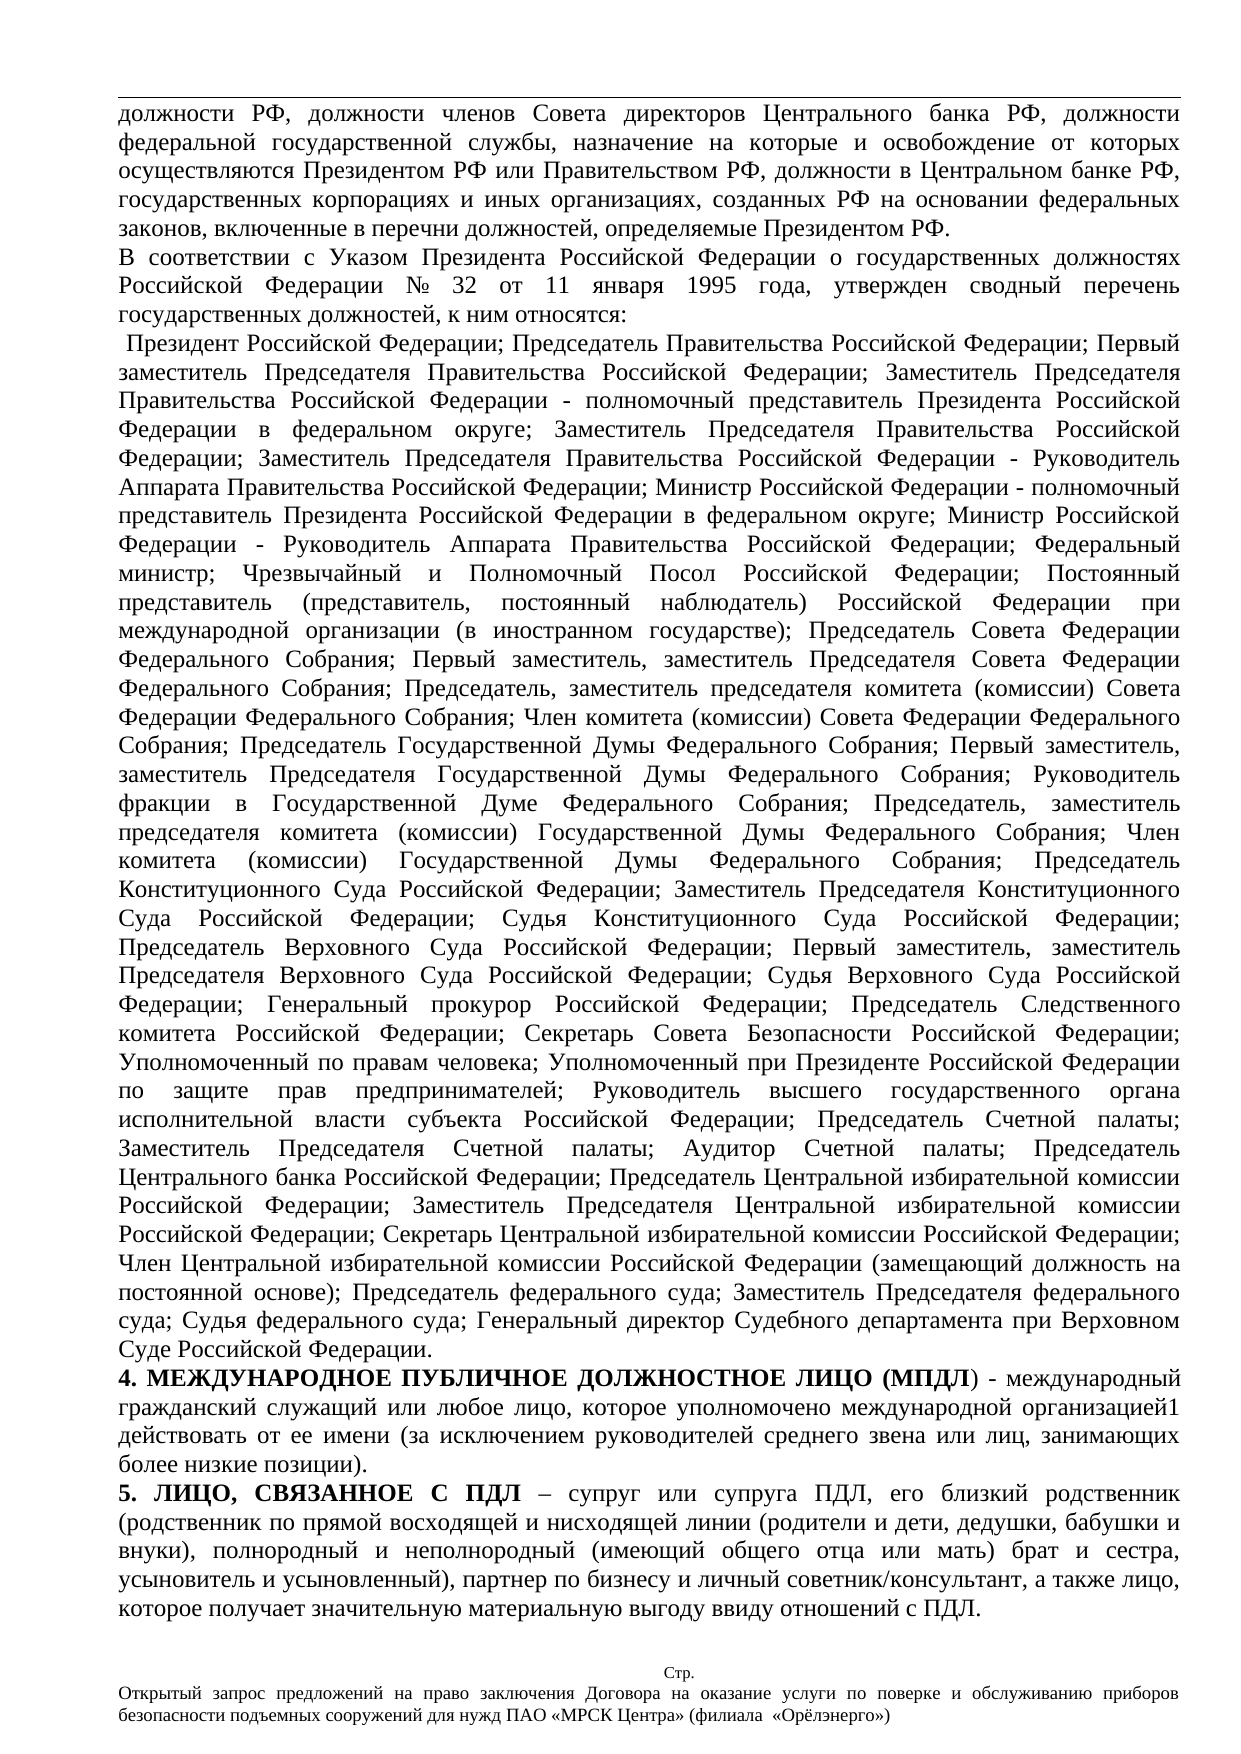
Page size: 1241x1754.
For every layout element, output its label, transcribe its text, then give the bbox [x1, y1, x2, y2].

text В соответствии с Указом Президента Российской Федерации о государственных должностях Российской Федерации № 32 от 11 января 1995 года, утвержден сводный перечень государственных должностей, к ним относятся: [118, 242, 1181, 328]
text 4. МЕЖДУНАРОДНОЕ ПУБЛИЧНОЕ ДОЛЖНОСТНОЕ ЛИЦО (МПДЛ) - международный гражданский служащий или любое лицо, которое уполномочено международной организацией1 действовать от ее имени (за исключением руководителей среднего звена или лиц, занимающих более низкие позиции). [118, 1363, 1181, 1478]
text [118, 98, 1181, 242]
text Президент Российской Федерации; Председатель Правительства Российской Федерации; Первый заместитель Председателя Правительства Российской Федерации; Заместитель Председателя Правительства Российской Федерации - полномочный представитель Президента Российской Федерации в федеральном округе; Заместитель Председателя Правительства Российской Федерации; Заместитель Председателя Правительства Российской Федерации - Руководитель Аппарата Правительства Российской Федерации; Министр Российской Федерации - полномочный представитель Президента Российской Федерации в федеральном округе; Министр Российской Федерации - Руководитель Аппарата Правительства Российской Федерации; Федеральный министр; Чрезвычайный и Полномочный Посол Российской Федерации; Постоянный представитель (представитель, постоянный наблюдатель) Российской Федерации при международной организации (в иностранном государстве); Председатель Совета Федерации Федерального Собрания; Первый заместитель, заместитель Председателя Совета Федерации Федерального Собрания; Председатель, заместитель председателя комитета (комиссии) Совета Федерации Федерального Собрания; Член комитета (комиссии) Совета Федерации Федерального Собрания; Председатель Государственной Думы Федерального Собрания; Первый заместитель, заместитель Председателя Государственной Думы Федерального Собрания; Руководитель фракции в Государственной Думе Федерального Собрания; Председатель, заместитель председателя комитета (комиссии) Государственной Думы Федерального Собрания; Член комитета (комиссии) Государственной Думы Федерального Собрания; Председатель Конституционного Суда Российской Федерации; Заместитель Председателя Конституционного Суда Российской Федерации; Судья Конституционного Суда Российской Федерации; Председатель Верховного Суда Российской Федерации; Первый заместитель, заместитель Председателя Верховного Суда Российской Федерации; Судья Верховного Суда Российской Федерации; Генеральный прокурор Российской Федерации; Председатель Следственного комитета Российской Федерации; Секретарь Совета Безопасности Российской Федерации; Уполномоченный по правам человека; Уполномоченный при Президенте Российской Федерации по защите прав предпринимателей; Руководитель высшего государственного органа исполнительной власти субъекта Российской Федерации; Председатель Счетной палаты; Заместитель Председателя Счетной палаты; Аудитор Счетной палаты; Председатель Центрального банка Российской Федерации; Председатель Центральной избирательной комиссии Российской Федерации; Заместитель Председателя Центральной избирательной комиссии Российской Федерации; Секретарь Центральной избирательной комиссии Российской Федерации; Член Центральной избирательной комиссии Российской Федерации (замещающий должность на постоянной основе); Председатель федерального суда; Заместитель Председателя федерального суда; Судья федерального суда; Генеральный директор Судебного департамента при Верховном Суде Российской Федерации. [118, 328, 1181, 1363]
text 5. ЛИЦО, СВЯЗАННОЕ С ПДЛ – супруг или супруга ПДЛ, его близкий родственник (родственник по прямой восходящей и нисходящей линии (родители и дети, дедушки, бабушки и внуки), полнородный и неполнородный (имеющий общего отца или мать) брат и сестра, усыновитель и усыновленный), партнер по бизнесу и личный советник/консультант, а также лицо, которое получает значительную материальную выгоду ввиду отношений с ПДЛ. [118, 1478, 1181, 1622]
